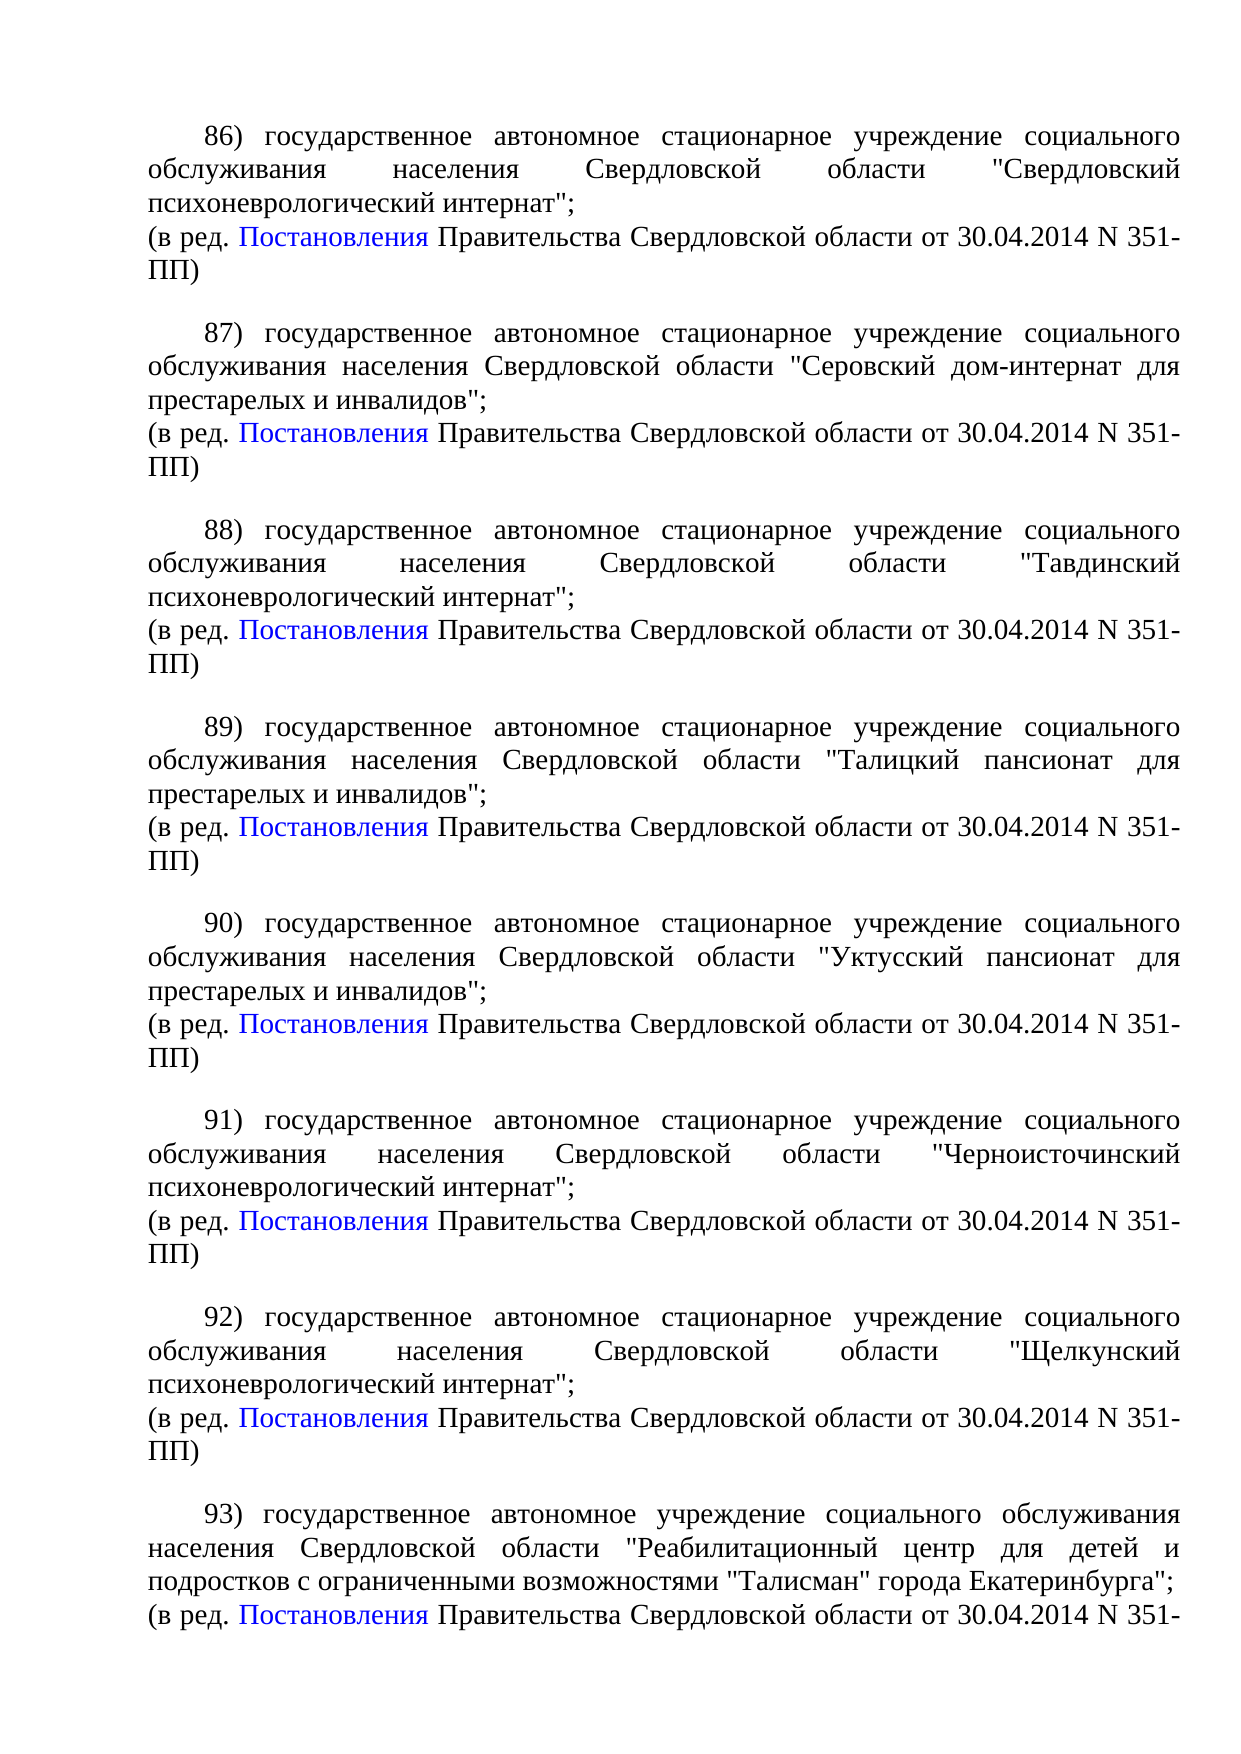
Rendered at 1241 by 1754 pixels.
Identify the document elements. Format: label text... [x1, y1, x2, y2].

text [148, 1597, 1181, 1630]
text 93) государственное автономное учреждение социального обслуживания населения Свердловской области "Реабилитационный центр для детей и подростков с ограниченными возможностями "Талисман" города Екатеринбурга"; [148, 1496, 1181, 1597]
text 92) государственное автономное стационарное учреждение социального обслуживания населения Свердловской области "Щелкунский психоневрологический интернат"; [148, 1299, 1181, 1400]
text (в ред. Постановления Правительства Свердловской области от 30.04.2014 N 351-ПП) [148, 1400, 1181, 1467]
text 86) государственное автономное стационарное учреждение социального обслуживания населения Свердловской области "Свердловский психоневрологический интернат"; [148, 118, 1181, 219]
text (в ред. Постановления Правительства Свердловской области от 30.04.2014 N 351-ПП) [148, 612, 1181, 679]
text (в ред. Постановления Правительства Свердловской области от 30.04.2014 N 351-ПП) [148, 416, 1181, 483]
text 89) государственное автономное стационарное учреждение социального обслуживания населения Свердловской области "Талицкий пансионат для престарелых и инвалидов"; [148, 709, 1181, 809]
text (в ред. Постановления Правительства Свердловской области от 30.04.2014 N 351-ПП) [148, 1203, 1181, 1270]
text 90) государственное автономное стационарное учреждение социального обслуживания населения Свердловской области "Уктусский пансионат для престарелых и инвалидов"; [148, 906, 1181, 1006]
text 91) государственное автономное стационарное учреждение социального обслуживания населения Свердловской области "Черноисточинский психоневрологический интернат"; [148, 1102, 1181, 1203]
text (в ред. Постановления Правительства Свердловской области от 30.04.2014 N 351-ПП) [148, 809, 1181, 876]
text 87) государственное автономное стационарное учреждение социального обслуживания населения Свердловской области "Серовский дом-интернат для престарелых и инвалидов"; [148, 315, 1181, 416]
text (в ред. Постановления Правительства Свердловской области от 30.04.2014 N 351-ПП) [148, 219, 1181, 286]
text (в ред. Постановления Правительства Свердловской области от 30.04.2014 N 351-ПП) [148, 1006, 1181, 1073]
text 88) государственное автономное стационарное учреждение социального обслуживания населения Свердловской области "Тавдинский психоневрологический интернат"; [148, 512, 1181, 612]
